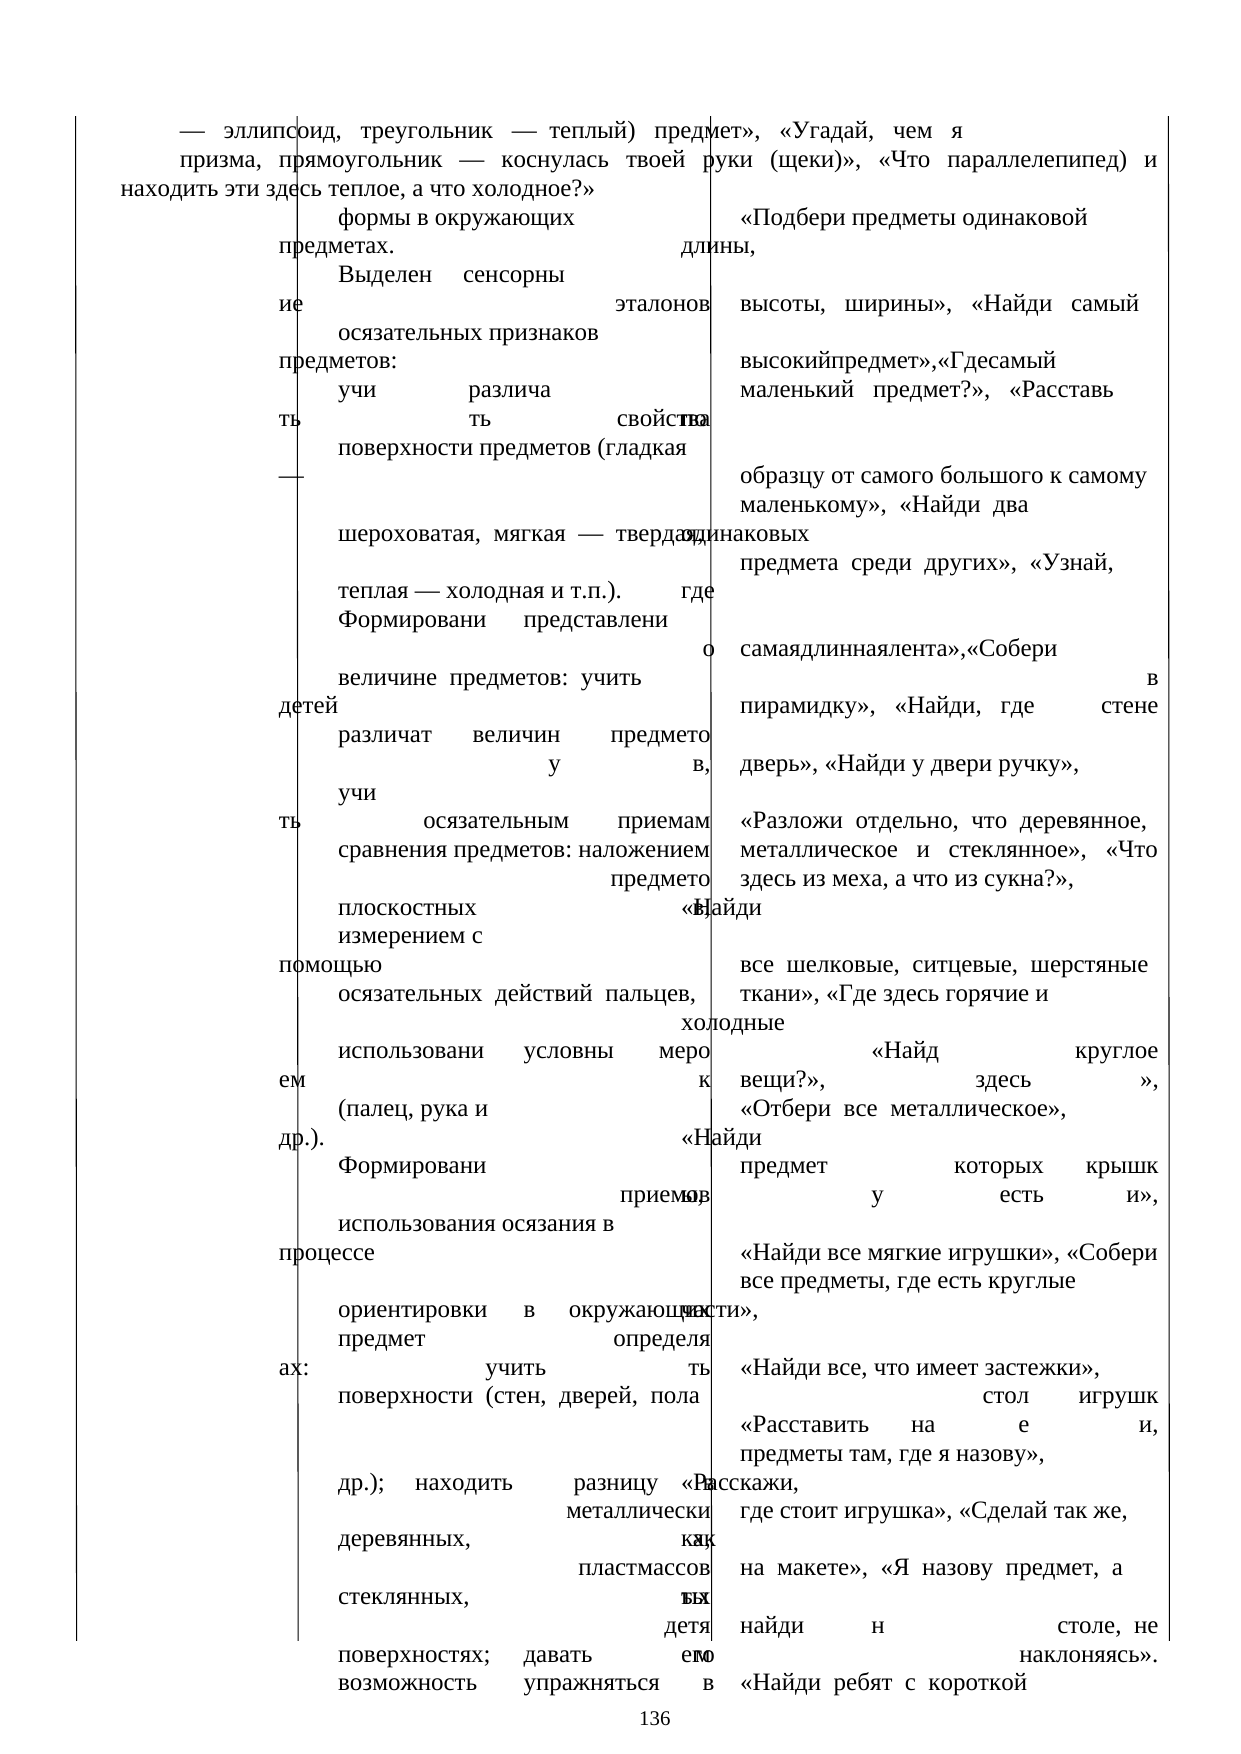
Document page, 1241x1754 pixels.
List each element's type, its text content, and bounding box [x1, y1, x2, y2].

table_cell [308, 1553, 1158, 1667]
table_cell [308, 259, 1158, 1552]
text — эллипсоид, треугольник — теплый) предмет», «Угадай, чем я [120, 116, 1159, 144]
text призма, прямоугольник — коснулась твоей руки (щеки)», «Что параллелепипед) и находить эти здесь теплое, а что холодное?» [120, 146, 1159, 201]
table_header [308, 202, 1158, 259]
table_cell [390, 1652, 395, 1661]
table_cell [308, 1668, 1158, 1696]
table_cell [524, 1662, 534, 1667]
